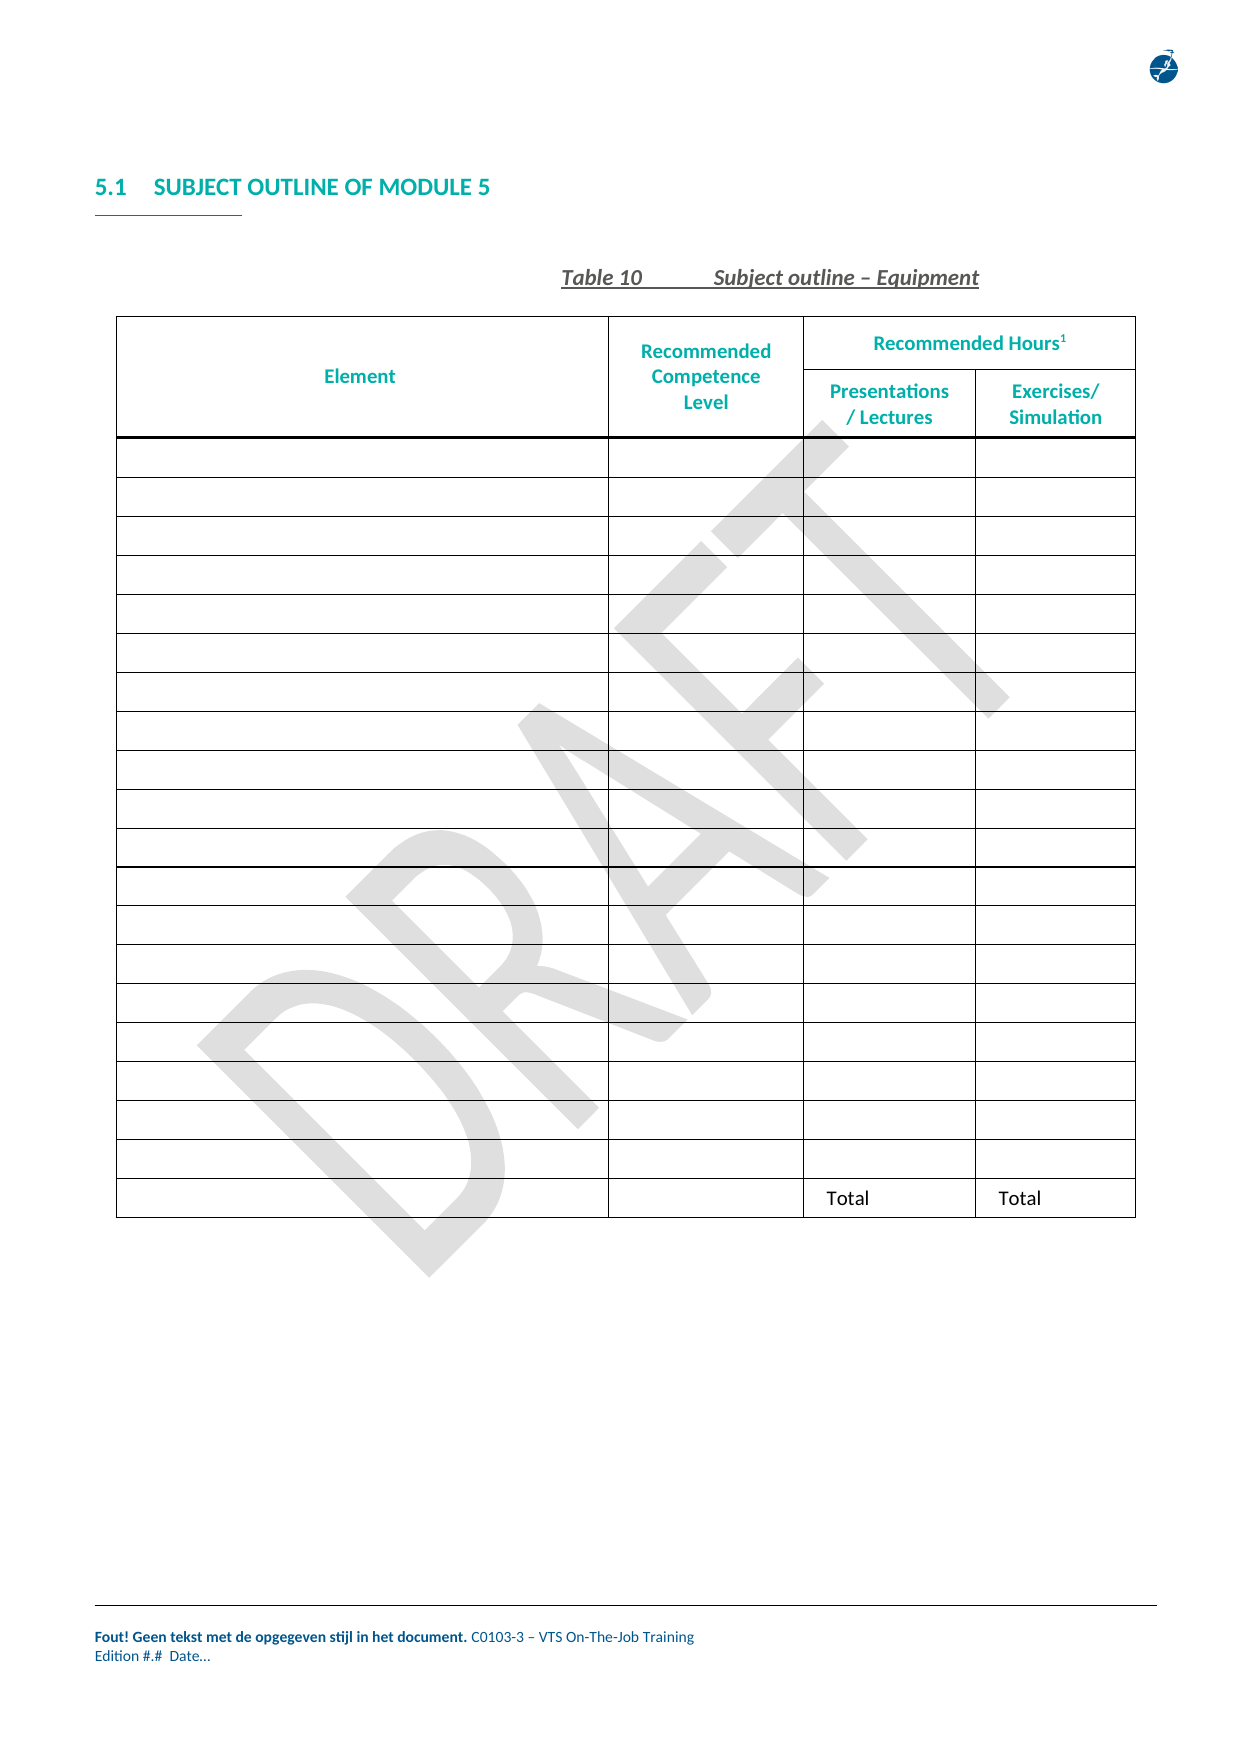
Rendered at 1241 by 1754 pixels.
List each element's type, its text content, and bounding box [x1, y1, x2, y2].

table_cell [804, 595, 975, 633]
table_cell [804, 517, 975, 555]
table_cell [804, 751, 975, 788]
table_cell [804, 945, 975, 983]
table_cell [609, 1179, 803, 1217]
table_cell [976, 634, 1135, 672]
table_header Recommended Hours1 [804, 317, 1135, 369]
table_cell [609, 945, 803, 983]
table_cell [804, 1023, 975, 1061]
table_cell [804, 478, 975, 516]
table_cell [804, 556, 975, 594]
table_cell [609, 751, 803, 788]
table_cell [976, 1140, 1135, 1178]
table_cell [609, 790, 803, 827]
table_cell [609, 634, 803, 672]
table_cell [804, 634, 975, 672]
table_cell [976, 906, 1135, 944]
table_cell [804, 906, 975, 944]
table_cell [976, 595, 1135, 633]
table_cell [976, 1023, 1135, 1061]
table_cell [976, 868, 1135, 905]
table_cell [117, 595, 608, 633]
table_cell [609, 673, 803, 711]
table_cell [609, 712, 803, 749]
table_cell [117, 1140, 608, 1178]
table_cell [117, 1062, 608, 1100]
table_cell [804, 790, 975, 827]
table_cell [609, 868, 803, 905]
picture [1118, 0, 1237, 118]
table_cell [117, 829, 608, 866]
table_cell Total [804, 1179, 975, 1217]
table_cell [117, 1179, 608, 1217]
table_cell [117, 556, 608, 594]
table_cell Exercises/ Simulation [976, 370, 1135, 436]
table_cell [117, 868, 608, 905]
table_cell [609, 478, 803, 516]
table_cell [804, 439, 975, 477]
table_cell [804, 868, 975, 905]
table_cell [117, 945, 608, 983]
table_cell [976, 790, 1135, 827]
table_cell [804, 829, 975, 866]
table_cell [117, 1023, 608, 1061]
table_cell [117, 790, 608, 827]
table_cell [609, 1101, 803, 1139]
table_cell [609, 906, 803, 944]
table_cell [976, 984, 1135, 1022]
table_cell [117, 673, 608, 711]
table_cell [117, 478, 608, 516]
table_cell [609, 1023, 803, 1061]
table_cell [609, 829, 803, 866]
table_cell [976, 517, 1135, 555]
table_header Element [117, 317, 608, 436]
table_cell [117, 634, 608, 672]
table_cell [976, 439, 1135, 477]
table_cell [976, 712, 1135, 749]
table_cell [117, 712, 608, 749]
subtitle SUBJECT OUTLINE OF MODULE 5 [94, 171, 1157, 202]
table_cell [976, 945, 1135, 983]
table_cell [609, 517, 803, 555]
table_cell [117, 751, 608, 788]
table_cell Presentations/ Lectures [804, 370, 975, 436]
table_cell [609, 1140, 803, 1178]
table_cell [804, 984, 975, 1022]
table_cell [976, 478, 1135, 516]
table_cell [117, 906, 608, 944]
table_cell [117, 517, 608, 555]
table_cell [609, 984, 803, 1022]
table_cell Total [976, 1179, 1135, 1217]
table_cell [804, 673, 975, 711]
table_cell [117, 439, 608, 477]
table_cell [804, 1062, 975, 1100]
table_cell [804, 712, 975, 749]
table_cell [609, 556, 803, 594]
text Subject outline – Equipment [385, 263, 1157, 291]
table_cell [609, 1062, 803, 1100]
table_header Recommended Competence Level [609, 317, 803, 436]
table_cell [609, 439, 803, 477]
table_cell [976, 751, 1135, 788]
table_cell [804, 1140, 975, 1178]
table_cell [976, 1101, 1135, 1139]
table_cell [976, 673, 1135, 711]
table_cell [609, 595, 803, 633]
table_cell [976, 829, 1135, 866]
table_cell [117, 1101, 608, 1139]
table_cell [117, 984, 608, 1022]
table_cell [804, 1101, 975, 1139]
table_cell [976, 556, 1135, 594]
table_cell [976, 1062, 1135, 1100]
